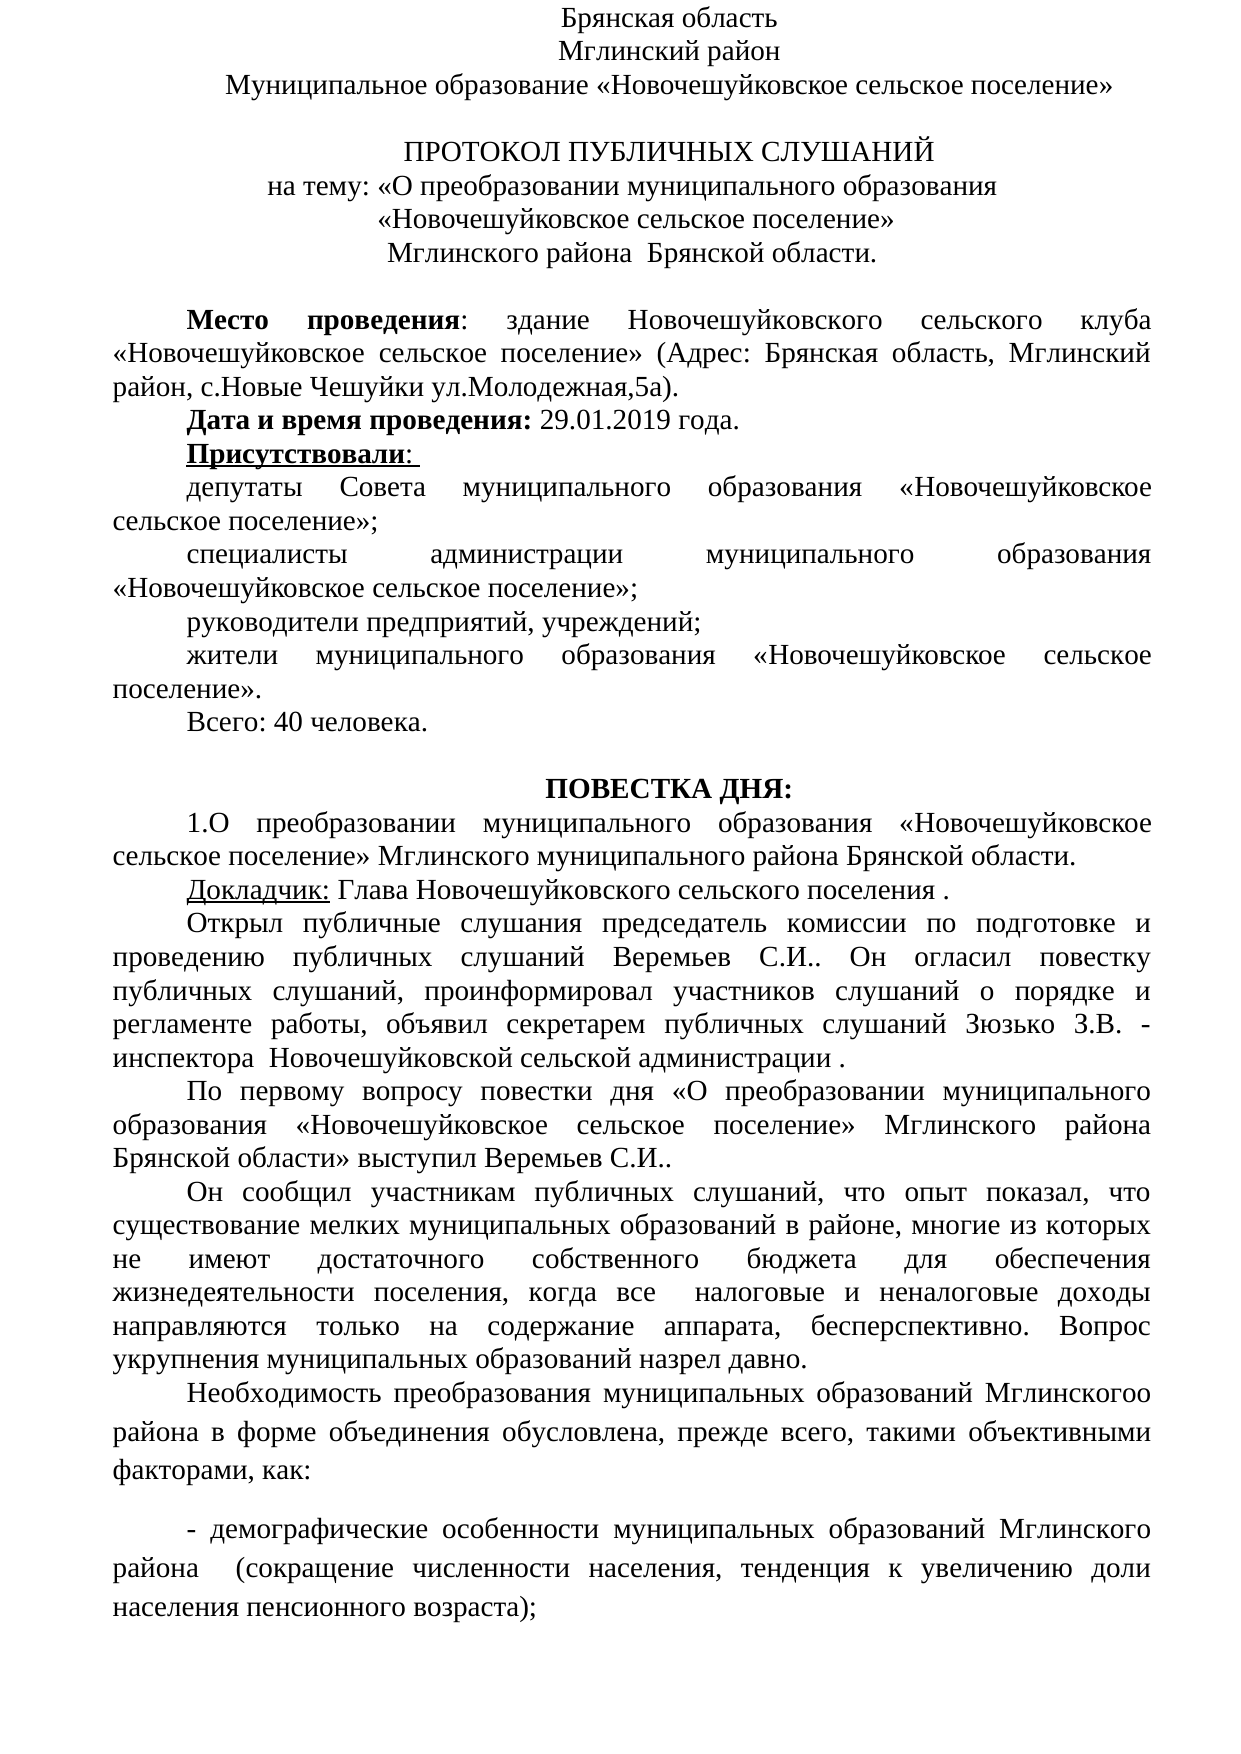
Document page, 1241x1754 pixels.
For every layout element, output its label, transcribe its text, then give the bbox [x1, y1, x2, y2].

text 1.О преобразовании муниципального образования «Новочешуйковское сельское поселение» Мглинского муниципального района Брянской области. [112, 805, 1152, 872]
text Мглинский район [112, 33, 1152, 67]
text Открыл публичные слушания председатель комиссии по подготовке и проведению публичных слушаний Веремьев С.И.. Он огласил повестку публичных слушаний, проинформировал участников слушаний о порядке и регламенте работы, объявил секретарем публичных слушаний Зюзько З.В. - инспектора Новочешуйковской сельской администрации . [112, 906, 1152, 1073]
text Он сообщил участникам публичных слушаний, что опыт показал, что существование мелких муниципальных образований в районе, многие из которых не имеют достаточного собственного бюджета для обеспечения жизнедеятельности поселения, когда все налоговые и неналоговые доходы направляются только на содержание аппарата, бесперспективно. Вопрос укрупнения муниципальных образований назрел давно. [112, 1174, 1152, 1375]
text Муниципальное образование «Новочешуйковское сельское поселение» [112, 67, 1152, 101]
text на тему: «О преобразовании муниципального образования [112, 168, 1152, 201]
text Необходимость преобразования муниципальных образований Мглинскогоо района в форме объединения обусловлена, прежде всего, такими объективными факторами, как: [112, 1375, 1152, 1486]
text «Новочешуйковское сельское поселение» [112, 201, 1152, 235]
text Присутствовали: [112, 436, 1152, 469]
text ПРОТОКОЛ ПУБЛИЧНЫХ СЛУШАНИЙ [112, 134, 1152, 168]
text депутаты Совета муниципального образования «Новочешуйковское сельское поселение»; [112, 469, 1152, 537]
text жители муниципального образования «Новочешуйковское сельское поселение». [112, 637, 1152, 704]
text Докладчик: Глава Новочешуйковского сельского поселения . [112, 872, 1152, 906]
text ПОВЕСТКА ДНЯ: [112, 771, 1152, 805]
text - демографические особенности муниципальных образований Мглинского района (сокращение численности населения, тенденция к увеличению доли населения пенсионного возраста); [112, 1512, 1152, 1622]
text Мглинского района Брянской области. [112, 235, 1152, 268]
text руководители предприятий, учреждений; [112, 604, 1152, 637]
text Всего: 40 человека. [112, 704, 1152, 738]
text специалисты администрации муниципального образования «Новочешуйковское сельское поселение»; [112, 537, 1152, 604]
text Дата и время проведения: 29.01.2019 года. [112, 402, 1152, 436]
text Место проведения: здание Новочешуйковского сельского клуба «Новочешуйковское сельское поселение» (Адрес: Брянская область, Мглинский район, с.Новые Чешуйки ул.Молодежная,5а). [112, 302, 1152, 402]
text Брянская область [112, 0, 1152, 33]
text По первому вопросу повестки дня «О преобразовании муниципального образования «Новочешуйковское сельское поселение» Мглинского района Брянской области» выступил Веремьев С.И.. [112, 1073, 1152, 1174]
